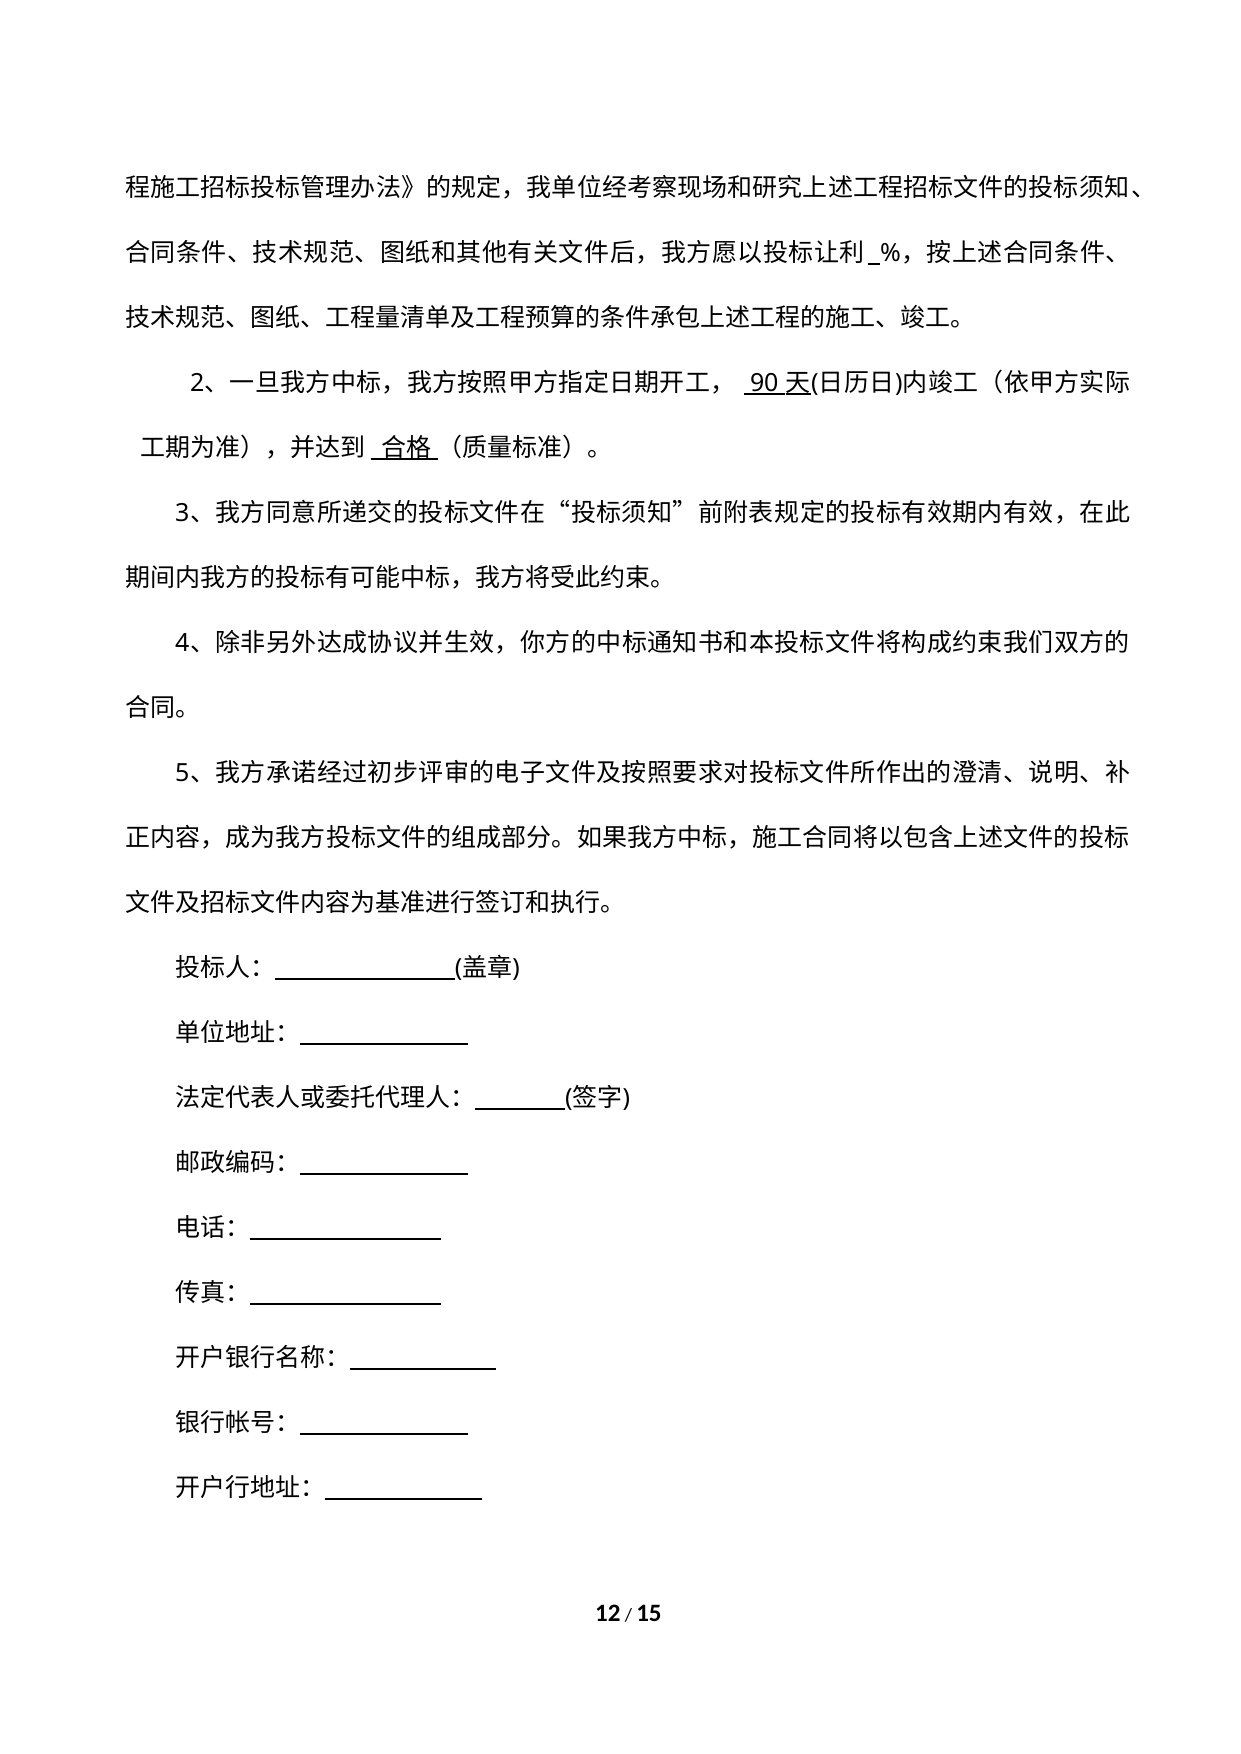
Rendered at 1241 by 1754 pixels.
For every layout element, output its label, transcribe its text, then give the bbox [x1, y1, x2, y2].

text 邮政编码： [125, 1128, 1131, 1193]
text 银行帐号： [125, 1388, 1131, 1453]
text 5、我方承诺经过初步评审的电子文件及按照要求对投标文件所作出的澄清、说明、补正内容，成为我方投标文件的组成部分。如果我方中标，施工合同将以包含上述文件的投标文件及招标文件内容为基准进行签订和执行。 [125, 738, 1131, 933]
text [125, 153, 1131, 348]
text 电话： [125, 1193, 1131, 1258]
text 单位地址： [125, 998, 1131, 1063]
text 3、我方同意所递交的投标文件在“投标须知”前附表规定的投标有效期内有效，在此期间内我方的投标有可能中标，我方将受此约束。 [125, 478, 1131, 608]
text 传真： [125, 1258, 1131, 1323]
text 法定代表人或委托代理人： (签字) [125, 1063, 1131, 1128]
text 投标人： (盖章) [125, 933, 1131, 998]
text 开户行地址： [125, 1453, 1131, 1518]
text 4、除非另外达成协议并生效，你方的中标通知书和本投标文件将构成约束我们双方的合同。 [125, 608, 1131, 738]
text 2、一旦我方中标，我方按照甲方指定日期开工， 90 天(日历日)内竣工（依甲方实际工期为准），并达到 合格 （质量标准）。 [140, 348, 1131, 478]
text 开户银行名称： [125, 1323, 1131, 1388]
